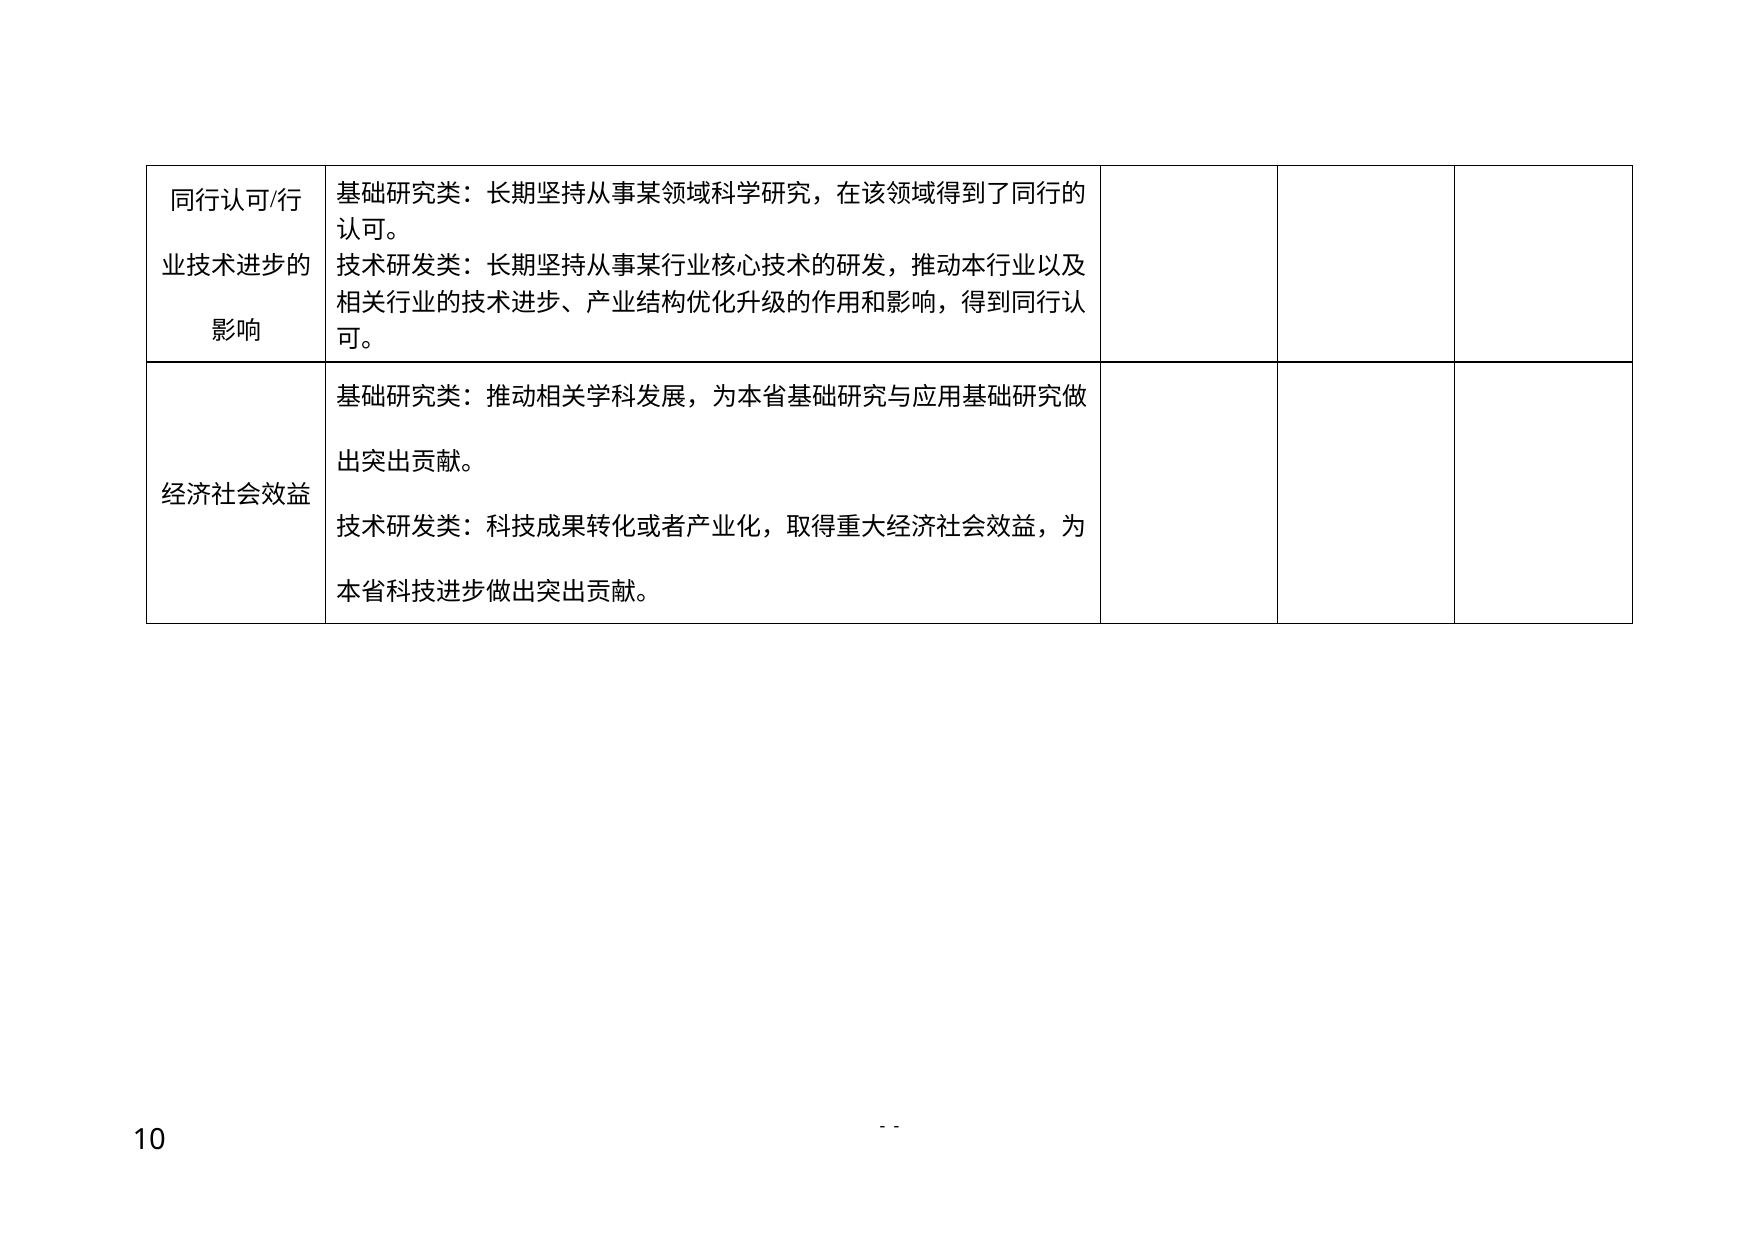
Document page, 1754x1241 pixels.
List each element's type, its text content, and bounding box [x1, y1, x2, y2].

table_cell [1278, 166, 1454, 361]
table_cell [1101, 363, 1277, 622]
table_cell [1455, 166, 1632, 361]
table_cell 经济社会效益 [147, 363, 325, 622]
table_cell 基础研究类：长期坚持从事某领域科学研究，在该领域得到了同行的认可。 技术研发类：长期坚持从事某行业核心技术的研发，推动本行业以及相关行业的技术进步、产业结构优化升级的作用和影响，得到同行认可。 [326, 166, 1100, 361]
table_cell 同行认可/行业技术进步的影响 [147, 166, 325, 361]
table_cell [1455, 363, 1632, 622]
table_cell [1101, 166, 1277, 361]
table_cell [1278, 363, 1454, 622]
table_cell 基础研究类：推动相关学科发展，为本省基础研究与应用基础研究做出突出贡献。 技术研发类：科技成果转化或者产业化，取得重大经济社会效益，为本省科技进步做出突出贡献。 [326, 363, 1100, 622]
